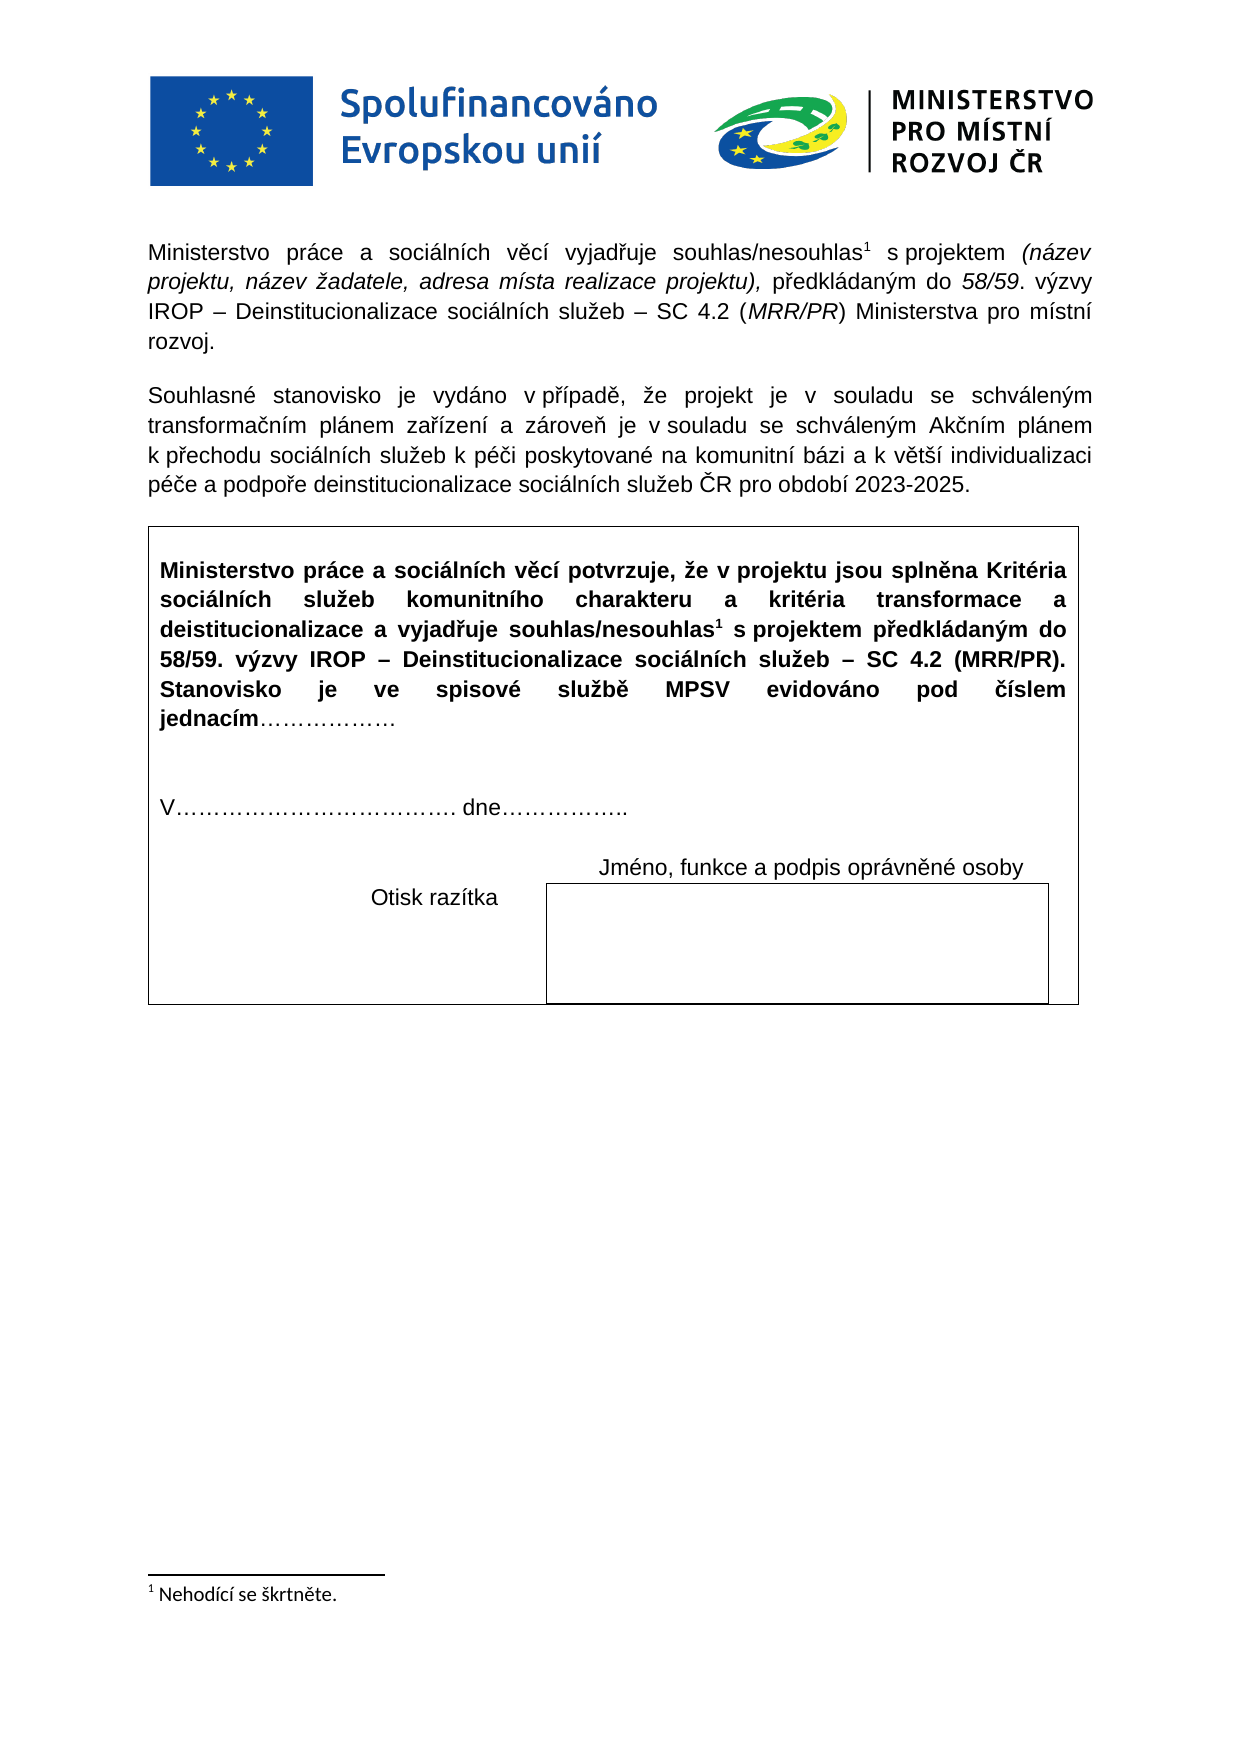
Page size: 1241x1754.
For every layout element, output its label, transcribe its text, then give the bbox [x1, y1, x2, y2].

text Souhlasné stanovisko je vydáno v případě, že projekt je v souladu se schváleným transformačním plánem zařízení a zároveň je v souladu se schváleným Akčním plánem k přechodu sociálních služeb k péči poskytované na komunitní bázi a k větší individualizaci péče a podpoře deinstitucionalizace sociálních služeb ČR pro období 2023-2025. [148, 382, 1092, 498]
text Ministerstvo práce a sociálních věcí vyjadřuje souhlas/nesouhlas s projektem (název projektu, název žadatele, adresa místa realizace projektu), předkládaným do 58/59. výzvy IROP – Deinstitucionalizace sociálních služeb – SC 4.2 (MRR/PR) Ministerstva pro místní rozvoj. [148, 238, 1092, 354]
table_header Ministerstvo práce a sociálních věcí potvrzuje, že v projektu jsou splněna Kritéria sociálních služeb komunitního charakteru a kritéria transformace a deistitucionalizace a vyjadřuje souhlas/nesouhlas1 s projektem předkládaným do 58/59. výzvy IROP – Deinstitucionalizace sociálních služeb – SC 4.2 (MRR/PR). Stanovisko je ve spisové službě MPSV evidováno pod číslem jednacím……………… V………………………………. dne…………….. Jméno, funkce a podpis oprávněné osoby [149, 527, 1078, 1004]
picture [147, 73, 1093, 189]
